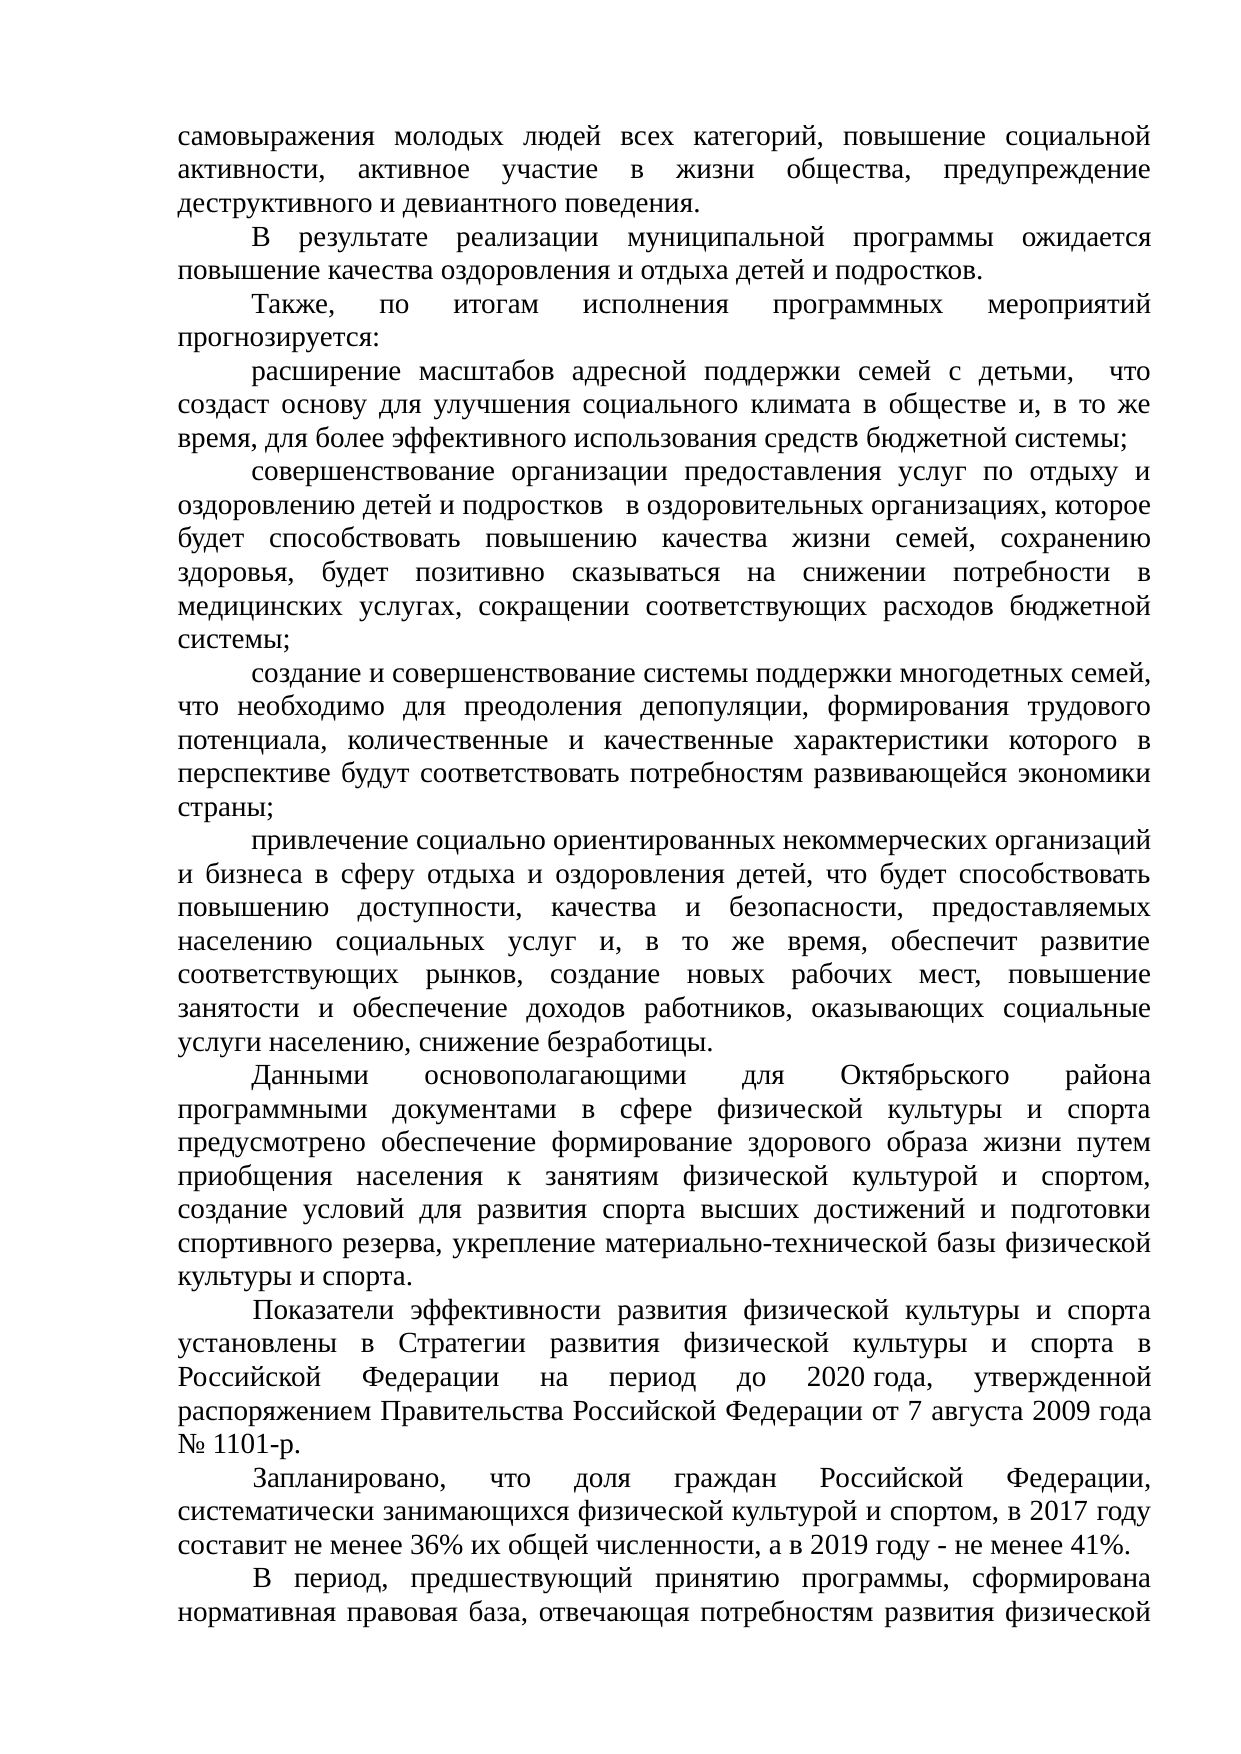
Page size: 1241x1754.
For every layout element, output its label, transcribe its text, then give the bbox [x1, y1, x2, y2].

text Запланировано, что доля граждан Российской Федерации, систематически занимающихся физической культурой и спортом, в 2017 году составит не менее 36% их общей численности, а в 2019 году - не менее 41%. [177, 1460, 1152, 1560]
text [177, 1560, 1152, 1627]
text В результате реализации муниципальной программы ожидается повышение качества оздоровления и отдыха детей и подростков. [177, 219, 1152, 286]
text Также, по итогам исполнения программных мероприятий прогнозируется: [177, 286, 1152, 353]
text создание и совершенствование системы поддержки многодетных семей, что необходимо для преодоления депопуляции, формирования трудового потенциала, количественные и качественные характеристики которого в перспективе будут соответствовать потребностям развивающейся экономики страны; [177, 655, 1152, 822]
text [177, 118, 1152, 219]
text Данными основополагающими для Октябрьского района программными документами в сфере физической культуры и спорта предусмотрено обеспечение формирование здорового образа жизни путем приобщения населения к занятиям физической культурой и спортом, создание условий для развития спорта высших достижений и подготовки спортивного резерва, укрепление материально-технической базы физической культуры и спорта. [177, 1057, 1152, 1292]
text привлечение социально ориентированных некоммерческих организаций и бизнеса в сферу отдыха и оздоровления детей, что будет способствовать повышению доступности, качества и безопасности, предоставляемых населению социальных услуг и, в то же время, обеспечит развитие соответствующих рынков, создание новых рабочих мест, повышение занятости и обеспечение доходов работников, оказывающих социальные услуги населению, снижение безработицы. [177, 822, 1152, 1057]
text совершенствование организации предоставления услуг по отдыху и оздоровлению детей и подростков в оздоровительных организациях, которое будет способствовать повышению качества жизни семей, сохранению здоровья, будет позитивно сказываться на снижении потребности в медицинских услугах, сокращении соответствующих расходов бюджетной системы; [177, 453, 1152, 655]
text расширение масштабов адресной поддержки семей с детьми, что создаст основу для улучшения социального климата в обществе и, в то же время, для более эффективного использования средств бюджетной системы; [177, 353, 1152, 453]
text Показатели эффективности развития физической культуры и спорта установлены в Стратегии развития физической культуры и спорта в Российской Федерации на период до 2020 года, утвержденной распоряжением Правительства Российской Федерации от 7 августа 2009 года № 1101-р. [177, 1292, 1152, 1460]
